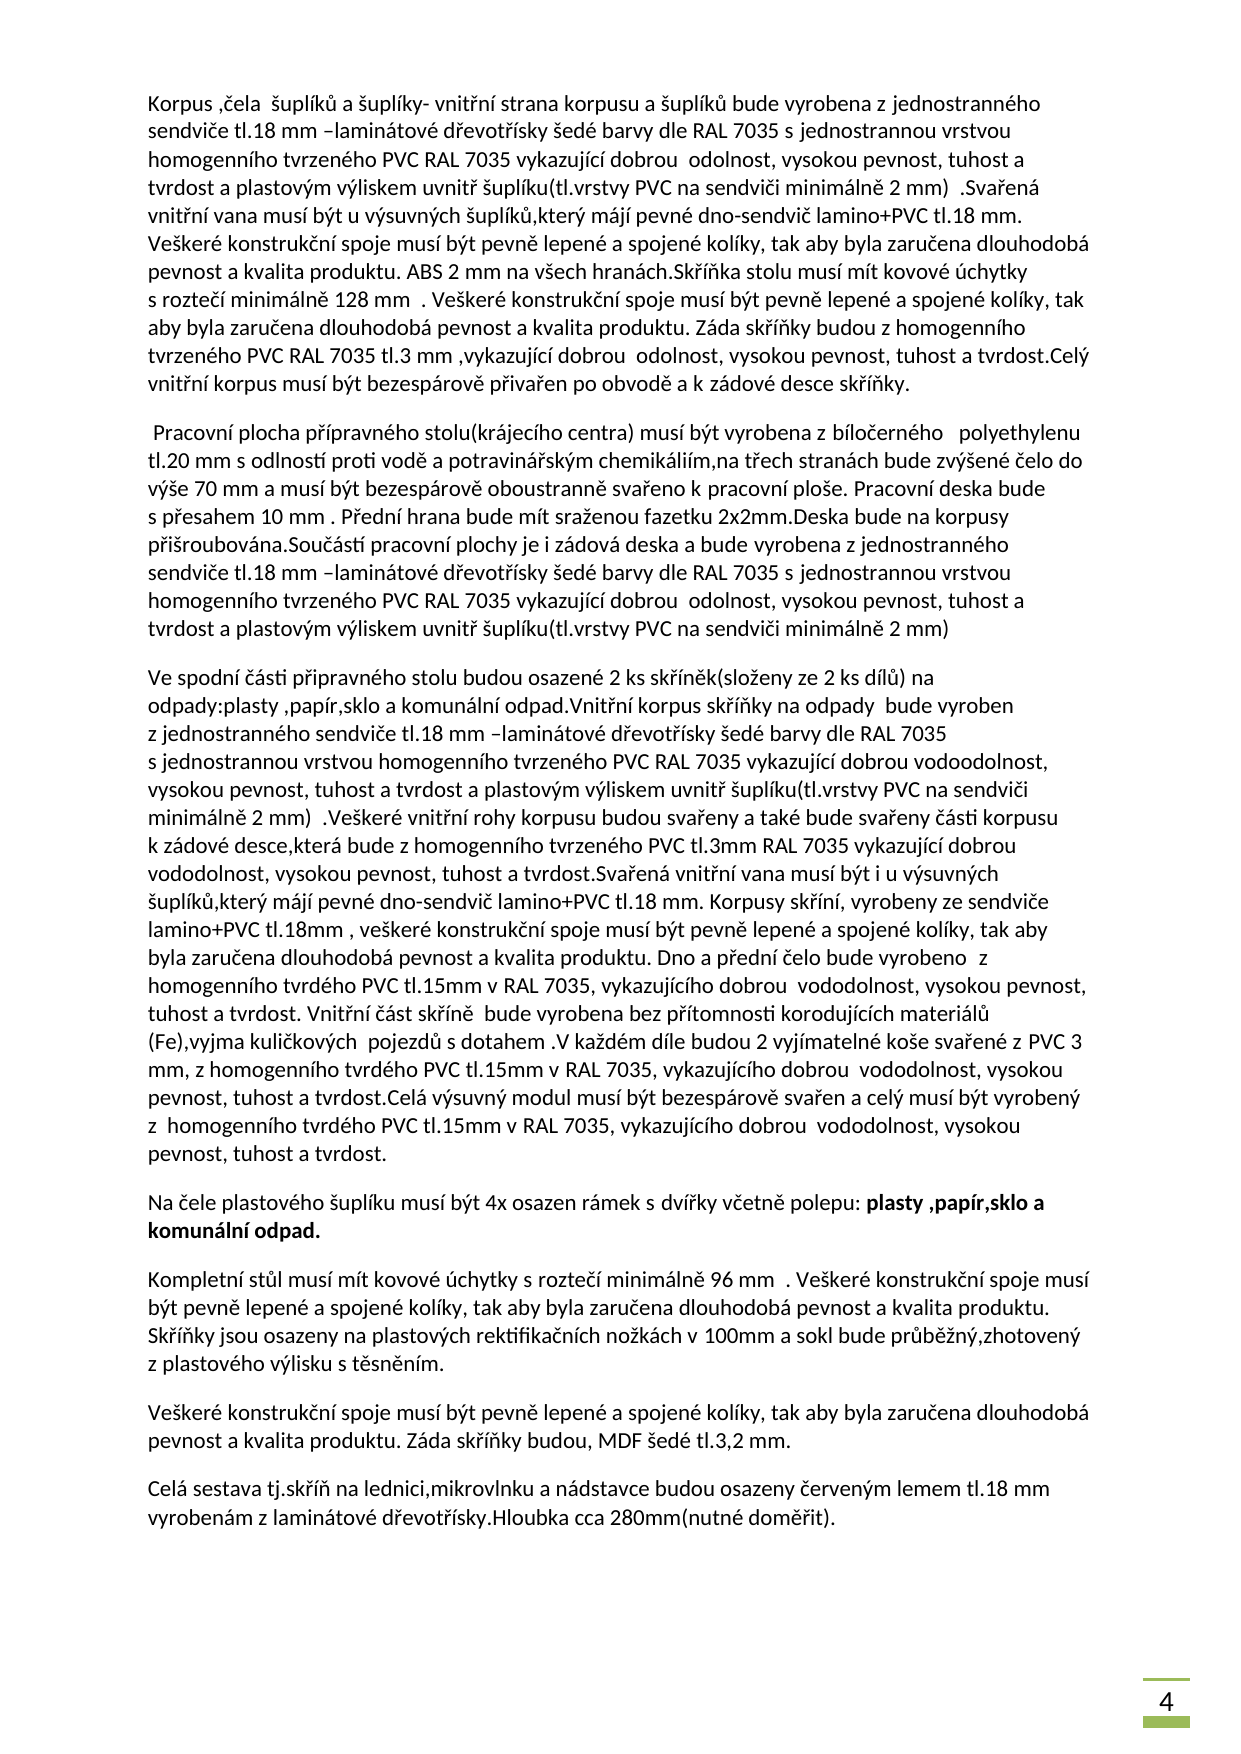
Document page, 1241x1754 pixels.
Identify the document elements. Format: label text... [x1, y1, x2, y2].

text Na čele plastového šuplíku musí být 4x osazen rámek s dvířky včetně polepu: plasty ,papír,sklo a komunální odpad. [148, 1188, 1092, 1244]
text Pracovní plocha přípravného stolu(krájecího centra) musí být vyrobena z bíločerného polyethylenu tl.20 mm s odlností proti vodě a potravinářským chemikáliím,na třech stranách bude zvýšené čelo do výše 70 mm a musí být bezespárově oboustranně svařeno k pracovní ploše. Pracovní deska bude s přesahem 10 mm . Přední hrana bude mít sraženou fazetku 2x2mm.Deska bude na korpusy přišroubována.Součástí pracovní plochy je i zádová deska a bude vyrobena z jednostranného sendviče tl.18 mm –laminátové dřevotřísky šedé barvy dle RAL 7035 s jednostrannou vrstvou homogenního tvrzeného PVC RAL 7035 vykazující dobrou odolnost, vysokou pevnost, tuhost a tvrdost a plastovým výliskem uvnitř šuplíku(tl.vrstvy PVC na sendviči minimálně 2 mm) [148, 418, 1092, 642]
text Korpus ,čela šuplíků a šuplíky- vnitřní strana korpusu a šuplíků bude vyrobena z jednostranného sendviče tl.18 mm –laminátové dřevotřísky šedé barvy dle RAL 7035 s jednostrannou vrstvou homogenního tvrzeného PVC RAL 7035 vykazující dobrou odolnost, vysokou pevnost, tuhost a tvrdost a plastovým výliskem uvnitř šuplíku(tl.vrstvy PVC na sendviči minimálně 2 mm) .Svařená vnitřní vana musí být u výsuvných šuplíků,který májí pevné dno-sendvič lamino+PVC tl.18 mm. Veškeré konstrukční spoje musí být pevně lepené a spojené kolíky, tak aby byla zaručena dlouhodobá pevnost a kvalita produktu. ABS 2 mm na všech hranách.Skříňka stolu musí mít kovové úchytky s roztečí minimálně 128 mm . Veškeré konstrukční spoje musí být pevně lepené a spojené kolíky, tak aby byla zaručena dlouhodobá pevnost a kvalita produktu. Záda skříňky budou z homogenního tvrzeného PVC RAL 7035 tl.3 mm ,vykazující dobrou odolnost, vysokou pevnost, tuhost a tvrdost.Celý vnitřní korpus musí být bezespárově přivařen po obvodě a k zádové desce skříňky. [148, 89, 1092, 397]
text Celá sestava tj.skříň na lednici,mikrovlnku a nádstavce budou osazeny červeným lemem tl.18 mm vyrobenám z laminátové dřevotřísky.Hloubka cca 280mm(nutné doměřit). [148, 1474, 1092, 1531]
text Kompletní stůl musí mít kovové úchytky s roztečí minimálně 96 mm . Veškeré konstrukční spoje musí být pevně lepené a spojené kolíky, tak aby byla zaručena dlouhodobá pevnost a kvalita produktu. Skříňky jsou osazeny na plastových rektifikačních nožkách v 100mm a sokl bude průběžný,zhotovený z plastového výlisku s těsněním. [148, 1265, 1092, 1377]
text Ve spodní části připravného stolu budou osazené 2 ks skříněk(složeny ze 2 ks dílů) na odpady:plasty ,papír,sklo a komunální odpad.Vnitřní korpus skříňky na odpady bude vyroben z jednostranného sendviče tl.18 mm –laminátové dřevotřísky šedé barvy dle RAL 7035 s jednostrannou vrstvou homogenního tvrzeného PVC RAL 7035 vykazující dobrou vodoodolnost, vysokou pevnost, tuhost a tvrdost a plastovým výliskem uvnitř šuplíku(tl.vrstvy PVC na sendviči minimálně 2 mm) .Veškeré vnitřní rohy korpusu budou svařeny a také bude svařeny části korpusu k zádové desce,která bude z homogenního tvrzeného PVC tl.3mm RAL 7035 vykazující dobrou vododolnost, vysokou pevnost, tuhost a tvrdost.Svařená vnitřní vana musí být i u výsuvných šuplíků,který májí pevné dno-sendvič lamino+PVC tl.18 mm. Korpusy skříní, vyrobeny ze sendviče lamino+PVC tl.18mm , veškeré konstrukční spoje musí být pevně lepené a spojené kolíky, tak aby byla zaručena dlouhodobá pevnost a kvalita produktu. Dno a přední čelo bude vyrobeno z homogenního tvrdého PVC tl.15mm v RAL 7035, vykazujícího dobrou vododolnost, vysokou pevnost, tuhost a tvrdost. Vnitřní část skříně bude vyrobena bez přítomnosti korodujících materiálů (Fe),vyjma kuličkových pojezdů s dotahem .V každém díle budou 2 vyjímatelné koše svařené z PVC 3 mm, z homogenního tvrdého PVC tl.15mm v RAL 7035, vykazujícího dobrou vododolnost, vysokou pevnost, tuhost a tvrdost.Celá výsuvný modul musí být bezespárově svařen a celý musí být vyrobený z homogenního tvrdého PVC tl.15mm v RAL 7035, vykazujícího dobrou vododolnost, vysokou pevnost, tuhost a tvrdost. [148, 663, 1092, 1167]
